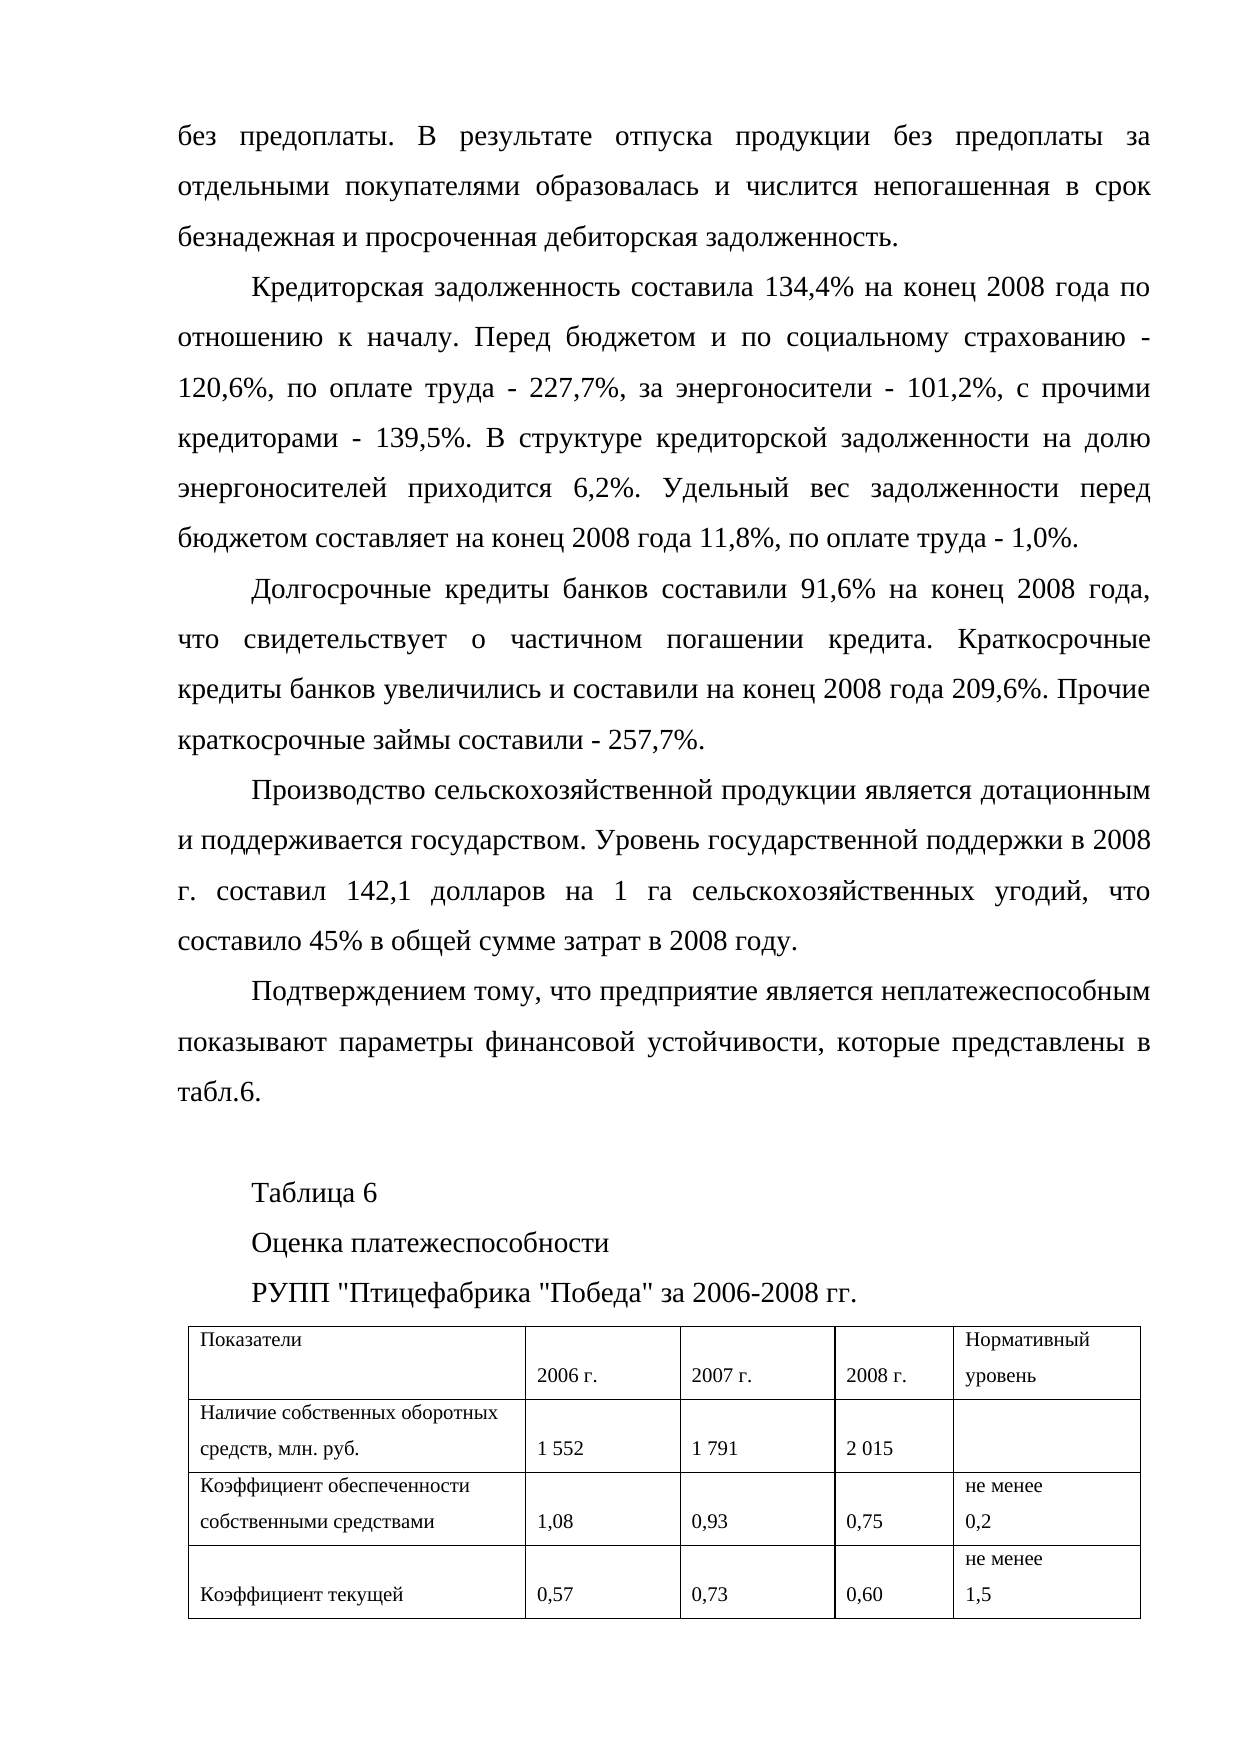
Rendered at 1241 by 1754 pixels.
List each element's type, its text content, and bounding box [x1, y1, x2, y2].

table_cell 2 015 [836, 1400, 953, 1472]
table_cell 1 791 [681, 1400, 834, 1472]
text Производство сельскохозяйственной продукции является дотационным и поддерживается государством. Уровень государственной поддержки в . составил 142,1 долларов на сельскохозяйственных угодий, что составило 45% в общей сумме затрат в 2008 году. [177, 772, 1152, 957]
text Подтверждением тому, что предприятие является неплатежеспособным показывают параметры финансовой устойчивости, которые представлены в табл.6. [177, 973, 1152, 1108]
text РУПП "Птицефабрика "Победа" за 2006-2008 гг. [177, 1275, 1152, 1309]
table_cell 0,73 [681, 1546, 834, 1618]
table_cell 1 552 [526, 1400, 680, 1472]
text Оценка платежеспособности [177, 1225, 1152, 1258]
table_header . [836, 1327, 953, 1399]
table_cell не менее 0,2 [954, 1473, 1140, 1545]
table_cell 1,08 [526, 1473, 680, 1545]
table_header . [526, 1327, 680, 1399]
table_cell Наличие собственных оборотных средств, млн. руб. [189, 1400, 525, 1472]
table_cell 0,93 [681, 1473, 834, 1545]
table_header . [681, 1327, 834, 1399]
text Кредиторская задолженность составила 134,4% на конец 2008 года по отношению к началу. Перед бюджетом и по социальному страхованию - 120,6%, по оплате труда - 227,7%, за энергоносители - 101,2%, с прочими кредиторами - 139,5%. В структуре кредиторской задолженности на долю энергоносителей приходится 6,2%. Удельный вес задолженности перед бюджетом составляет на конец 2008 года 11,8%, по оплате труда - 1,0%. [177, 269, 1152, 554]
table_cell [189, 1546, 525, 1618]
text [177, 118, 1152, 252]
table_cell [954, 1400, 1140, 1472]
table_cell Коэффициент обеспеченности собственными средствами [189, 1473, 525, 1545]
table_cell не менее 1,5 [954, 1546, 1140, 1618]
table_header Показатели [189, 1327, 525, 1399]
table_cell 0,60 [836, 1546, 953, 1618]
text Таблица 6 [177, 1175, 1152, 1208]
table_cell 0,75 [836, 1473, 953, 1545]
table_header Нормативный уровень [954, 1327, 1140, 1399]
text Долгосрочные кредиты банков составили 91,6% на конец 2008 года, что свидетельствует о частичном погашении кредита. Краткосрочные кредиты банков увеличились и составили на конец 2008 года 209,6%. Прочие краткосрочные займы составили - 257,7%. [177, 571, 1152, 755]
table_cell 0,57 [526, 1546, 680, 1618]
